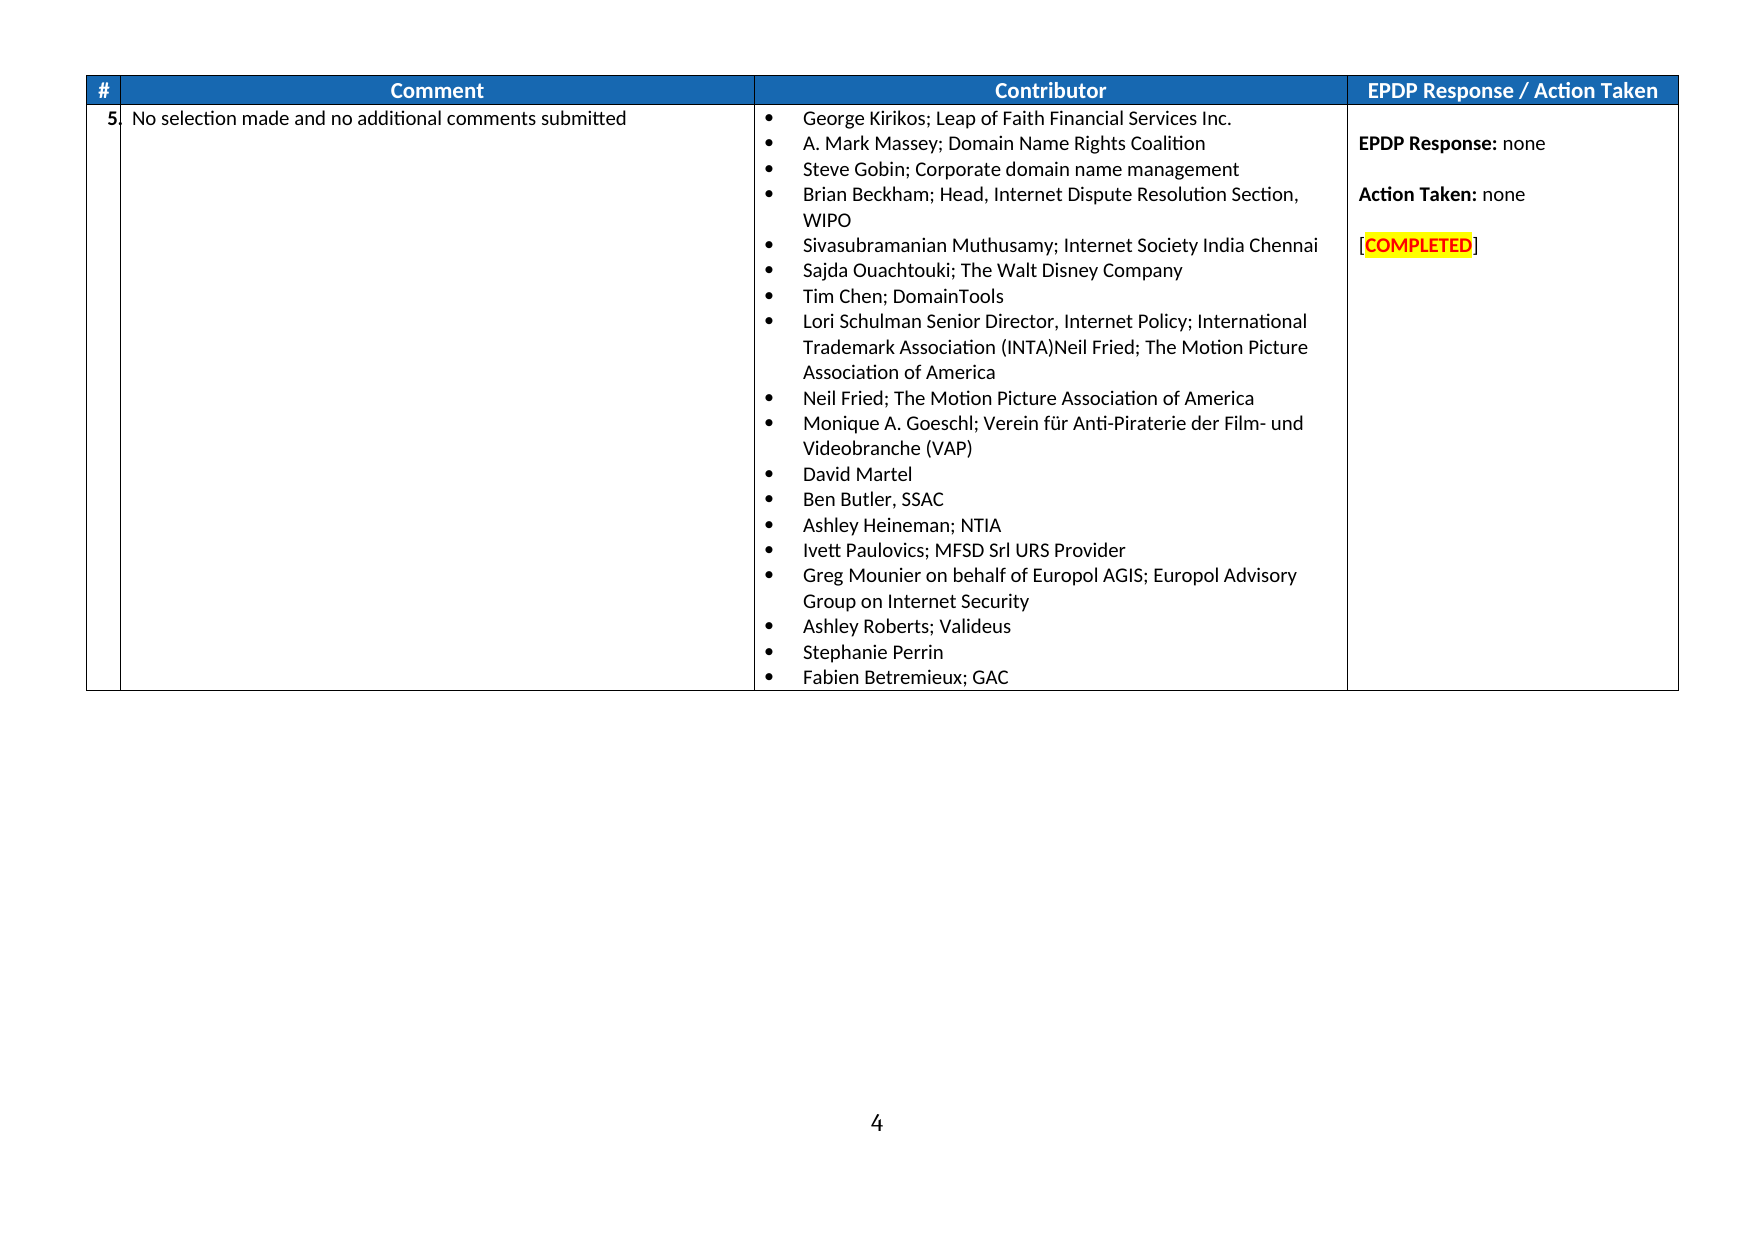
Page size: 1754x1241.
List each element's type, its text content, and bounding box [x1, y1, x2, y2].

table_cell No selection made and no additional comments submitted [121, 105, 754, 690]
table_header Comment [121, 76, 754, 104]
table_header EPDP Response / Action Taken [1348, 76, 1678, 104]
table_cell George Kirikos; Leap of Faith Financial Services Inc. A. Mark Massey; Domain Name Rights Coalition Steve Gobin; Corporate domain name management Brian Beckham; Head, Internet Dispute Resolution Section, WIPO Sivasubramanian Muthusamy; Internet Society India Chennai Sajda Ouachtouki; The Walt Disney Company Tim Chen; DomainTools Lori Schulman Senior Director, Internet Policy; International Trademark Association (INTA)Neil Fried; The Motion Picture Association of America Neil Fried; The Motion Picture Association of America Monique A. Goeschl; Verein für Anti-Piraterie der Film- und Videobranche (VAP) David Martel Ben Butler, SSAC Ashley Heineman; NTIA Ivett Paulovics; MFSD Srl URS Provider Greg Mounier on behalf of Europol AGIS; Europol Advisory Group on Internet Security Ashley Roberts; Valideus Stephanie Perrin Fabien Betremieux; GAC [755, 105, 1347, 690]
table_cell [87, 105, 120, 690]
table_header # [87, 76, 120, 104]
table_cell EPDP Response: none Action Taken: none [COMPLETED] [1348, 105, 1678, 690]
table_header Contributor [755, 76, 1347, 104]
